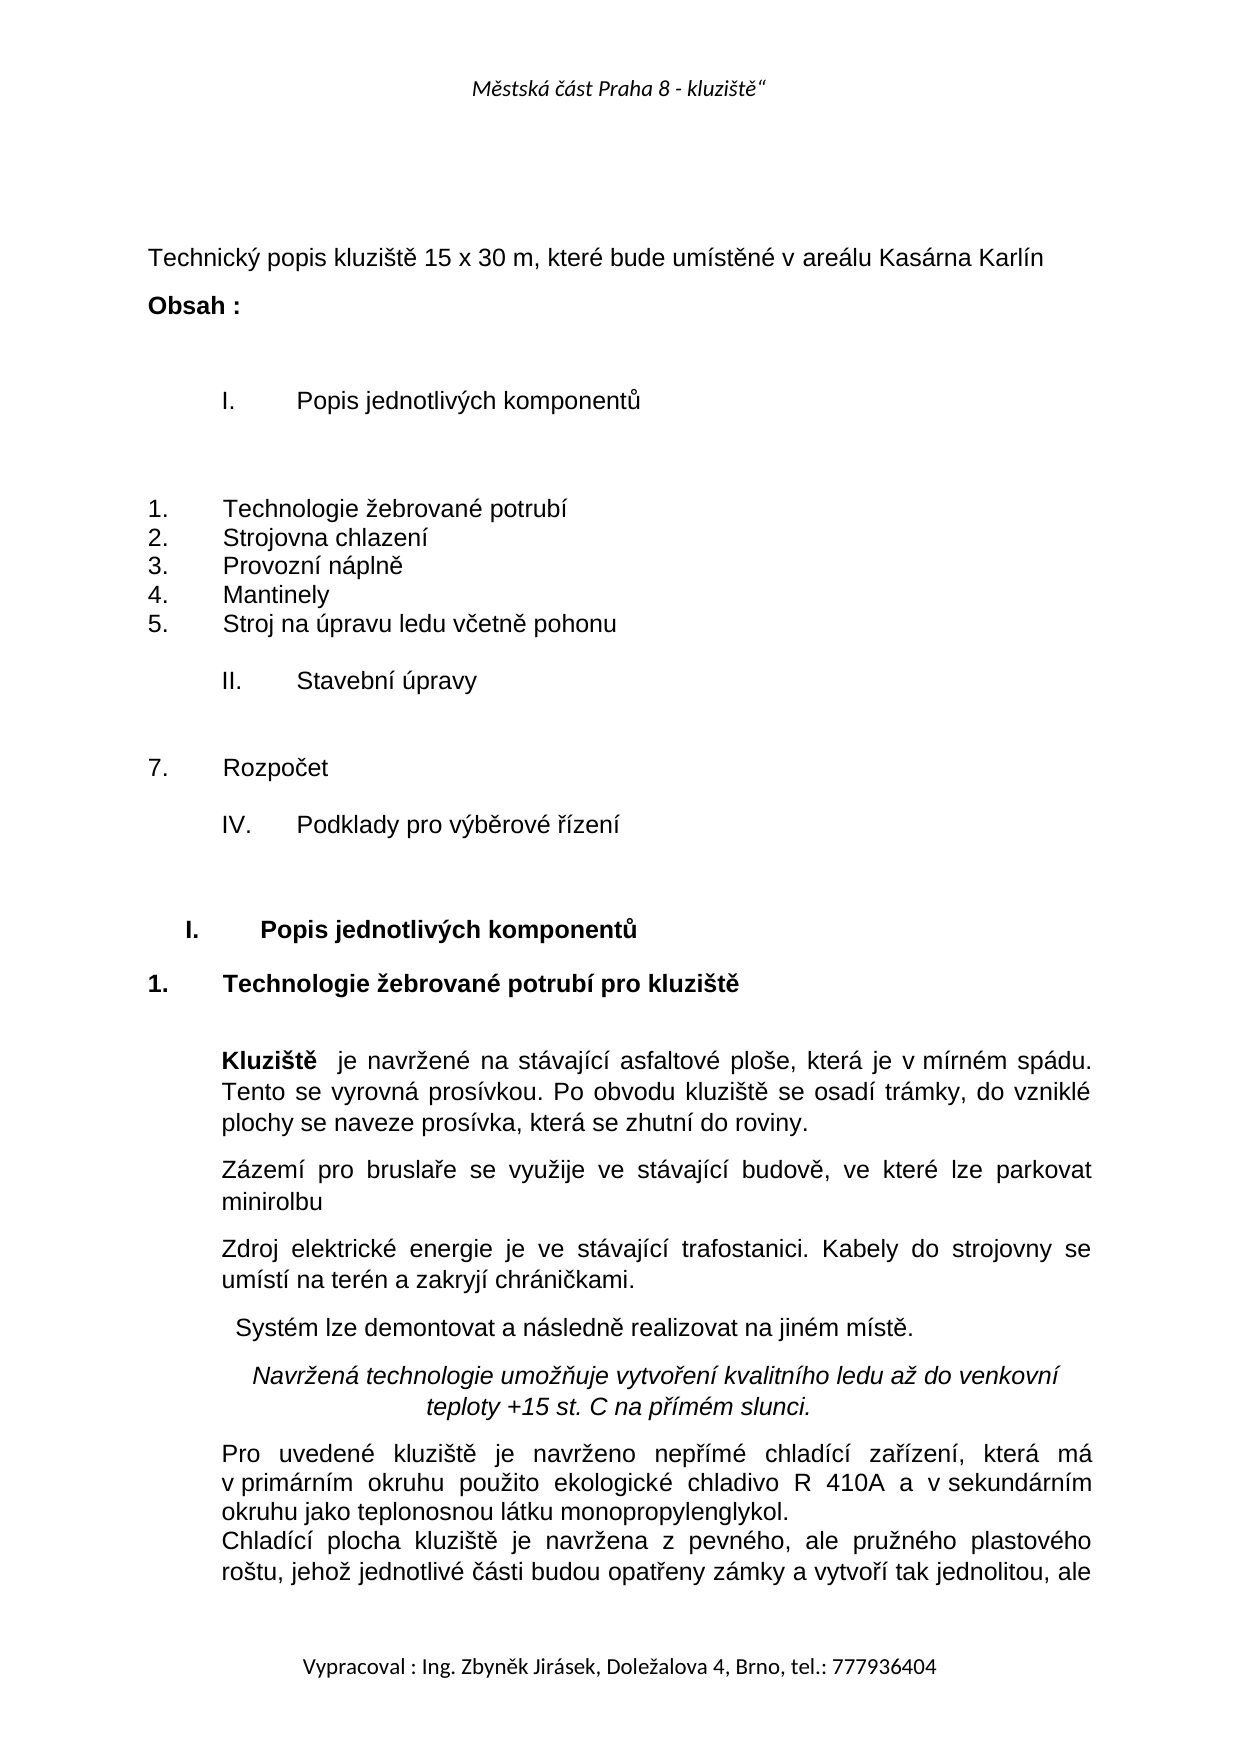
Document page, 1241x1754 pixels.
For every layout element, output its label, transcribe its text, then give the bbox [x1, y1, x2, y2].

list Provozní náplně [148, 551, 1093, 580]
text Zázemí pro bruslaře se využije ve stávající budově, ve které lze parkovat minirolbu [221, 1155, 1093, 1215]
list Strojovna chlazení [148, 523, 1093, 551]
text Obsah : [148, 291, 1093, 319]
list Rozpočet [148, 753, 1093, 781]
text Zdroj elektrické energie je ve stávající trafostanici. Kabely do strojovny se umístí na terén a zakryjí chráničkami. [221, 1234, 1093, 1294]
list Stroj na úpravu ledu včetně pohonu [148, 609, 1093, 638]
text Pro uvedené kluziště je navrženo nepřímé chladící zařízení, která má v primárním okruhu použito ekologické chladivo R 410A a v sekundárním okruhu jako teplonosnou látku monopropylenglykol. [221, 1439, 1093, 1526]
list Popis jednotlivých komponentů [185, 915, 1093, 944]
list Stavební úpravy [221, 666, 1093, 695]
text Technický popis kluziště 15 x 30 m, které bude umístěné v areálu Kasárna Karlín [148, 243, 1093, 272]
list Popis jednotlivých komponentů [221, 386, 1093, 415]
list Technologie žebrované potrubí pro kluziště [148, 969, 1093, 998]
list Technologie žebrované potrubí [148, 494, 1093, 523]
text Systém lze demontovat a následně realizovat na jiném místě. [221, 1313, 1093, 1342]
list Mantinely [148, 580, 1093, 609]
text Navržená technologie umožňuje vytvoření kvalitního ledu až do venkovní teploty +15 st. C na přímém slunci. [148, 1361, 1093, 1420]
text Kluziště je navržené na stávající asfaltové ploše, která je v mírném spádu. Tento se vyrovná prosívkou. Po obvodu kluziště se osadí trámky, do vzniklé plochy se naveze prosívka, která se zhutní do roviny. [221, 1046, 1093, 1136]
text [221, 1526, 1093, 1585]
list Podklady pro výběrové řízení [221, 810, 1093, 839]
